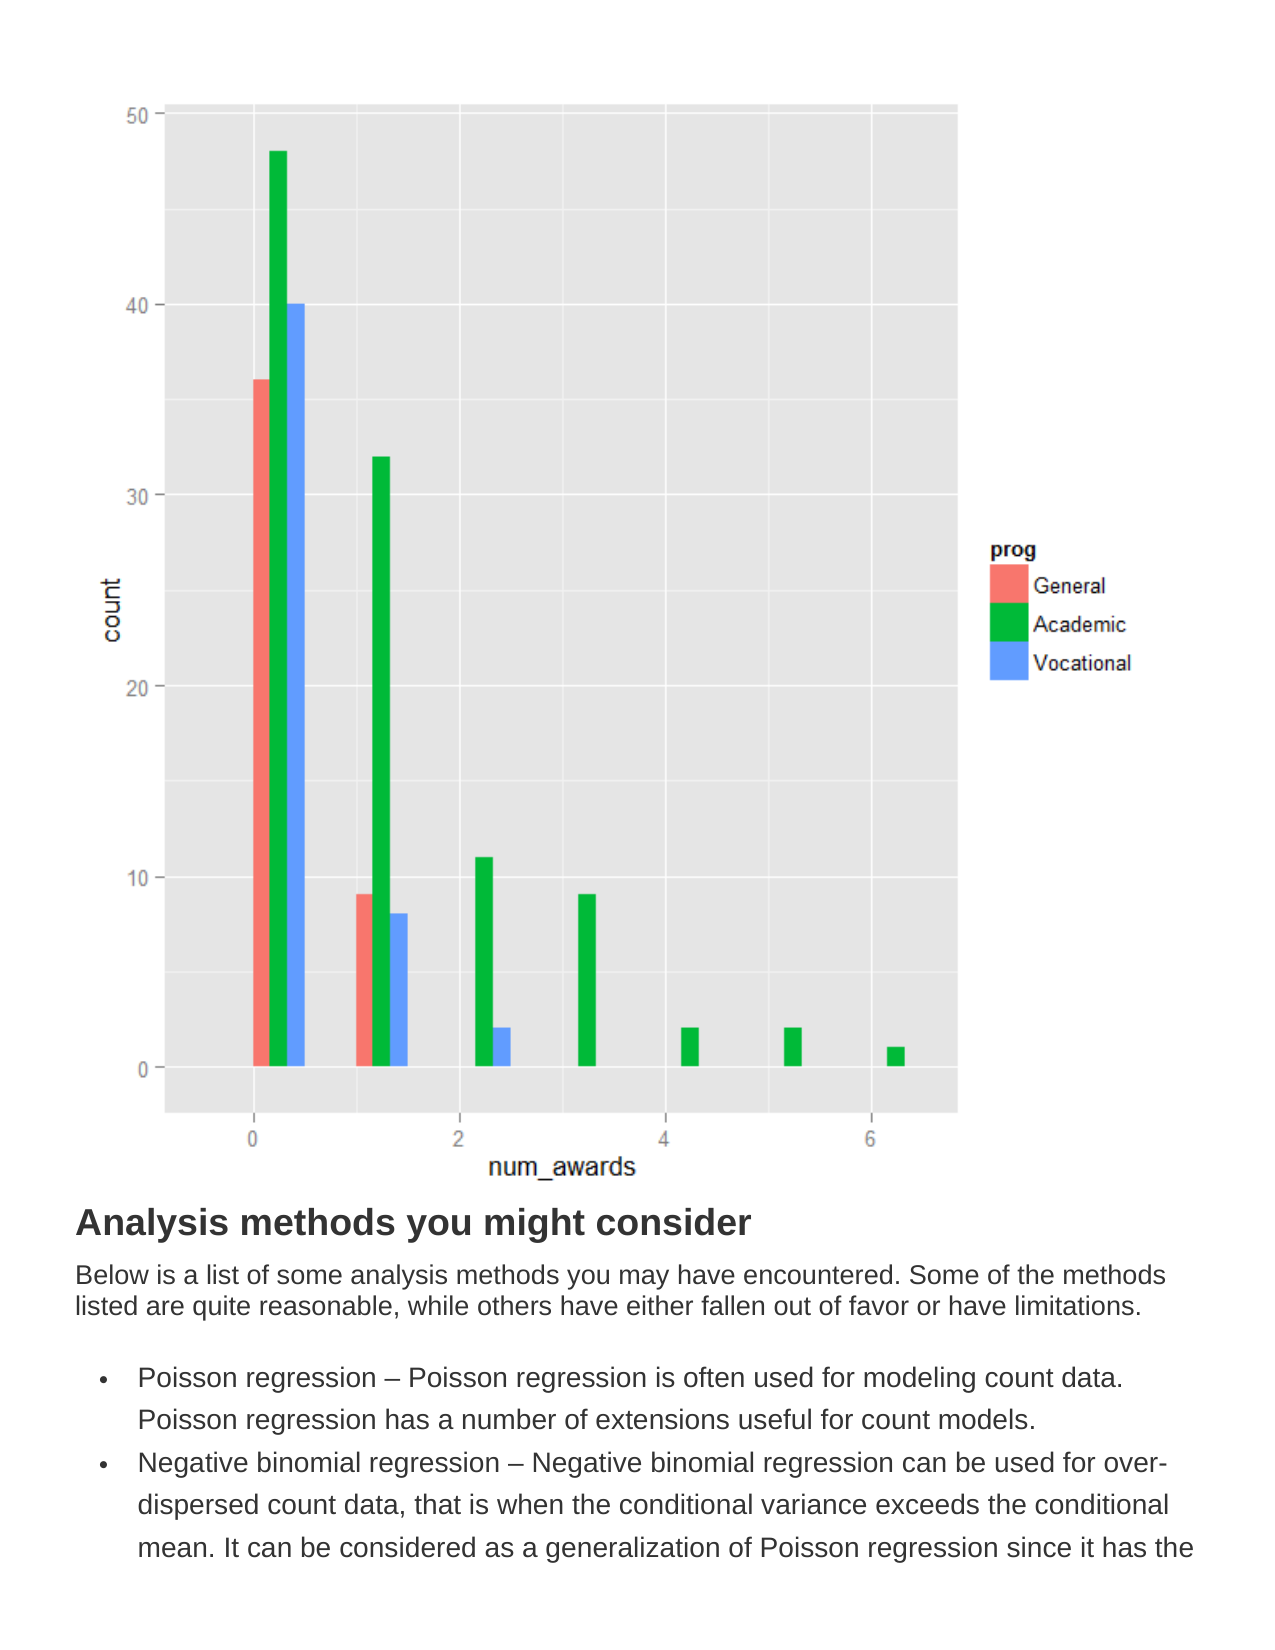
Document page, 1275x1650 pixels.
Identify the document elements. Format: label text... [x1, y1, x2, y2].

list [100, 1435, 1200, 1563]
list Poisson regression – Poisson regression is often used for modeling count data. Poisson regression has a number of extensions useful for count models. [100, 1350, 1200, 1435]
picture [75, 75, 1200, 1200]
text Below is a list of some analysis methods you may have encountered. Some of the methods listed are quite reasonable, while others have either fallen out of favor or have limitations. [75, 1259, 1200, 1321]
text Analysis methods you might consider [75, 1200, 1200, 1243]
